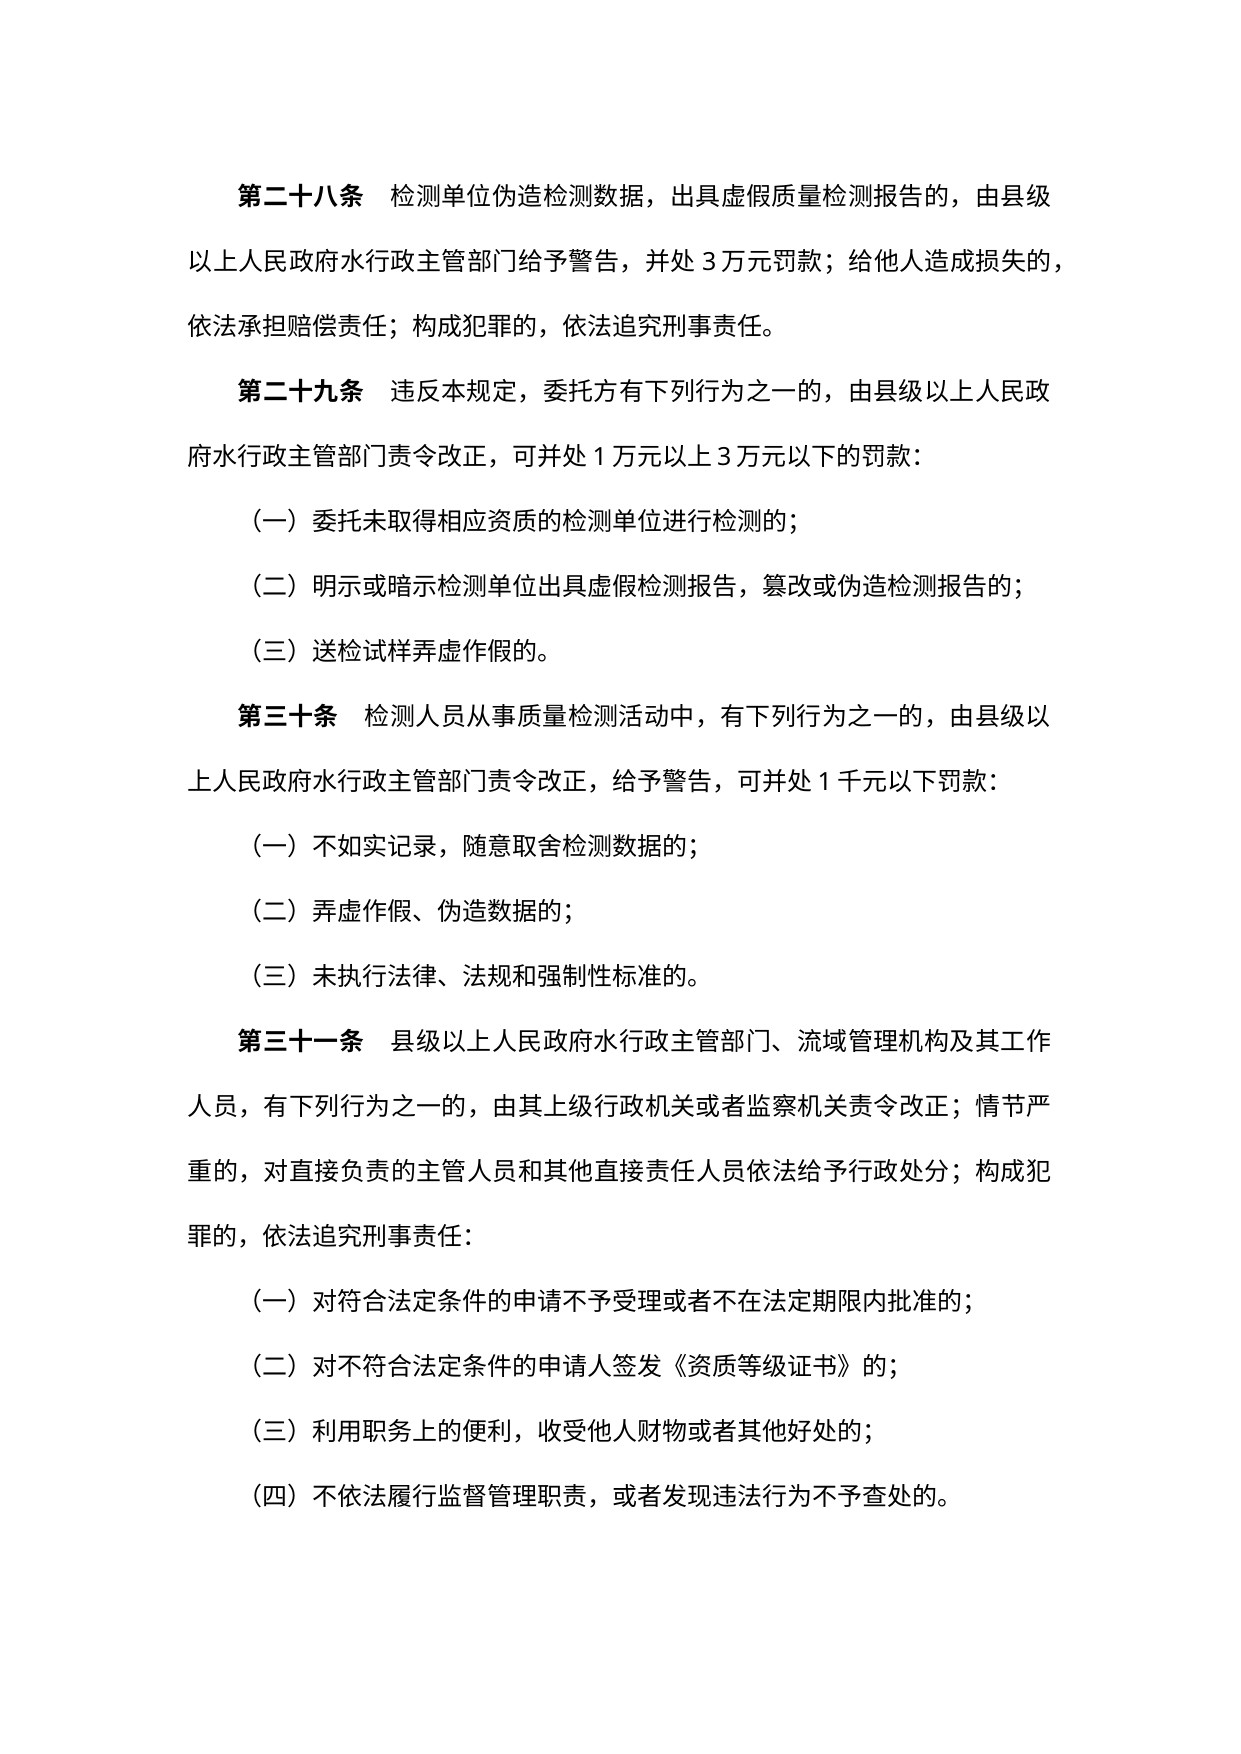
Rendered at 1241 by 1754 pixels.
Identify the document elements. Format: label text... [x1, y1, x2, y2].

text （三）送检试样弄虚作假的。 [187, 617, 1053, 682]
text （一）委托未取得相应资质的检测单位进行检测的； [187, 487, 1053, 552]
text （三）未执行法律、法规和强制性标准的。 [187, 942, 1053, 1007]
text （三）利用职务上的便利，收受他人财物或者其他好处的； [187, 1397, 1053, 1462]
text （一）对符合法定条件的申请不予受理或者不在法定期限内批准的； [187, 1267, 1053, 1332]
text 第二十九条 违反本规定，委托方有下列行为之一的，由县级以上人民政府水行政主管部门责令改正，可并处1万元以上3万元以下的罚款： [187, 357, 1053, 487]
text 第二十八条 检测单位伪造检测数据，出具虚假质量检测报告的，由县级以上人民政府水行政主管部门给予警告，并处3万元罚款；给他人造成损失的，依法承担赔偿责任；构成犯罪的，依法追究刑事责任。 [187, 162, 1053, 357]
text （二）对不符合法定条件的申请人签发《资质等级证书》的； [187, 1332, 1053, 1397]
text 第三十条 检测人员从事质量检测活动中，有下列行为之一的，由县级以上人民政府水行政主管部门责令改正，给予警告，可并处1千元以下罚款： [187, 682, 1053, 812]
text 第三十一条 县级以上人民政府水行政主管部门、流域管理机构及其工作人员，有下列行为之一的，由其上级行政机关或者监察机关责令改正；情节严重的，对直接负责的主管人员和其他直接责任人员依法给予行政处分；构成犯罪的，依法追究刑事责任： [187, 1007, 1053, 1267]
text （四）不依法履行监督管理职责，或者发现违法行为不予查处的。 [187, 1462, 1053, 1527]
text （一）不如实记录，随意取舍检测数据的； [187, 812, 1053, 877]
text （二）明示或暗示检测单位出具虚假检测报告，篡改或伪造检测报告的； [187, 552, 1053, 617]
text （二）弄虚作假、伪造数据的； [187, 877, 1053, 942]
